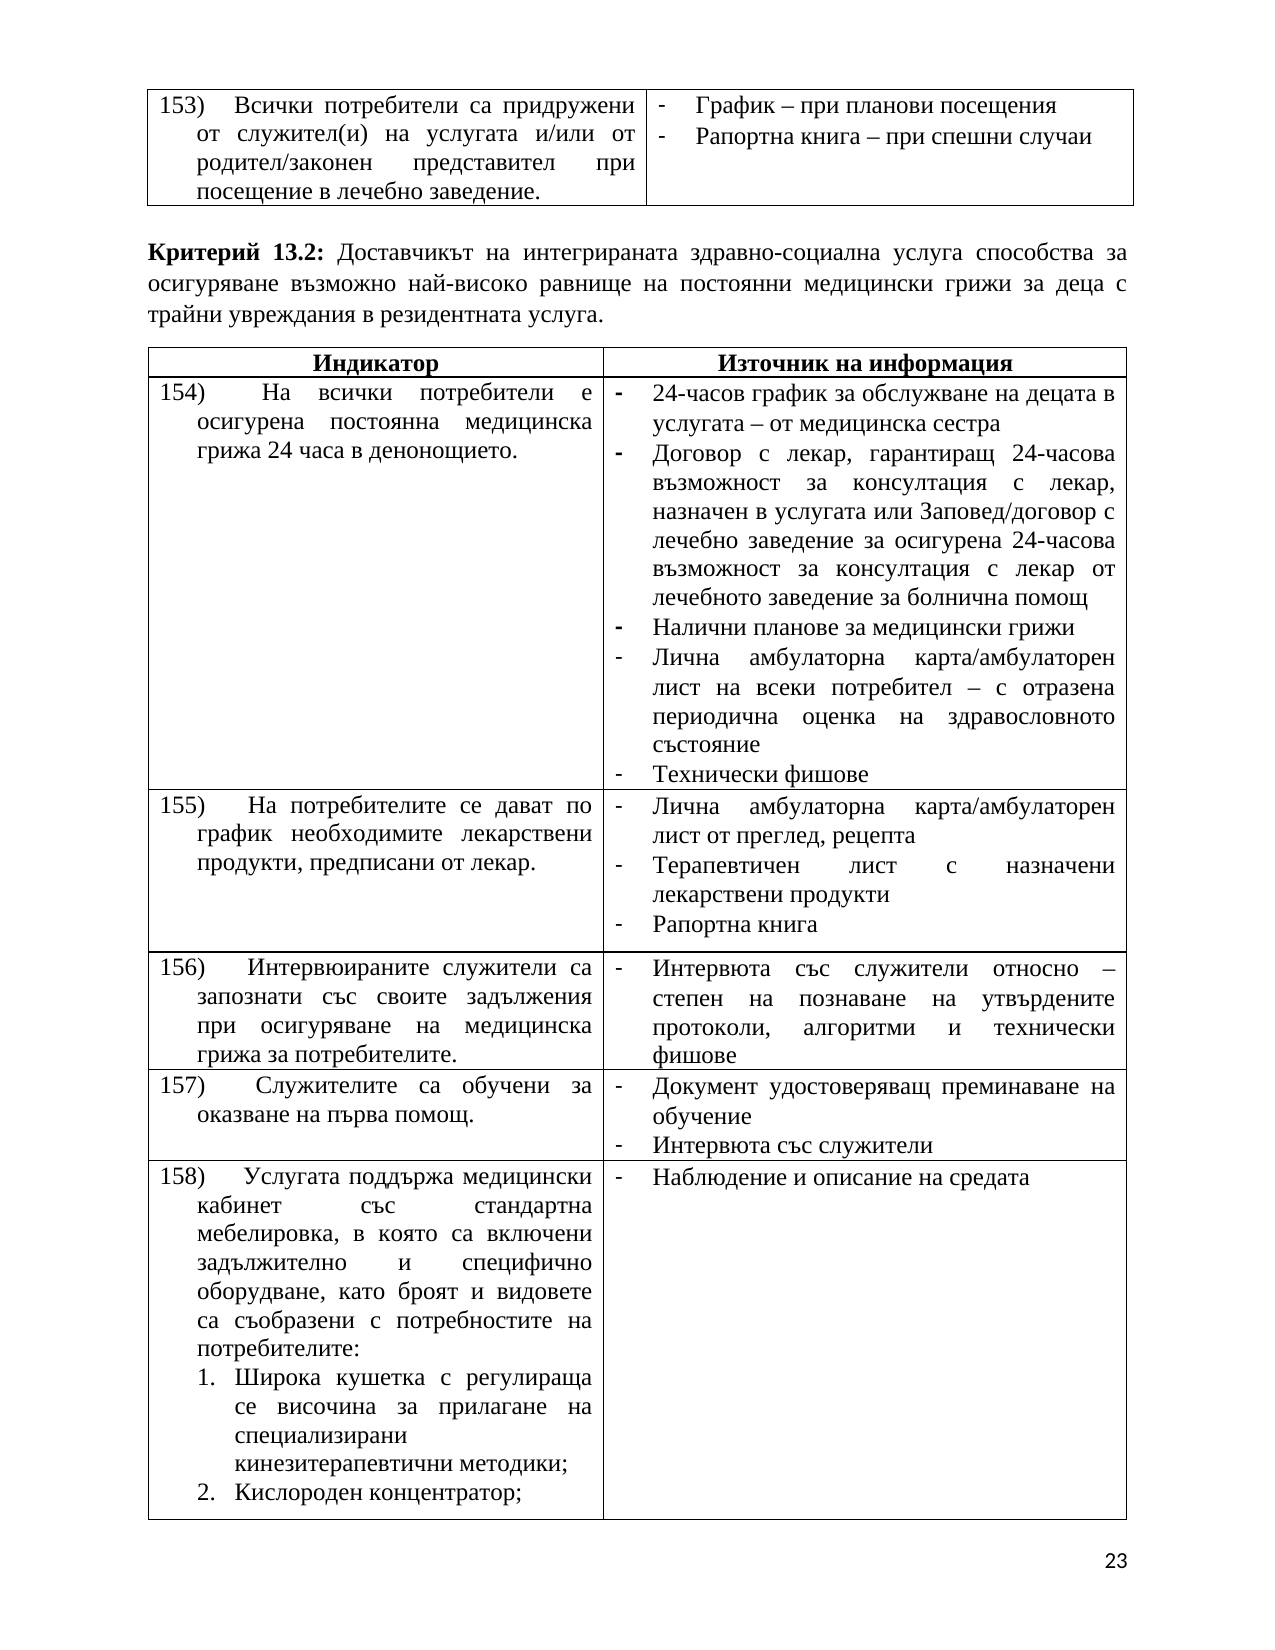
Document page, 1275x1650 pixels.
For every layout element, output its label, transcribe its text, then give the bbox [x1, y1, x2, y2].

text Критерий 13.2: Доставчикът на интегрираната здравно-социална услуга способства за осигуряване възможно най-високо равнище на постоянни медицински грижи за деца с трайни увреждания в резидентната услуга. [148, 237, 1127, 328]
table_header Индикатор [149, 348, 603, 376]
table_cell Всички потребители са придружени от служител(и) на услугата и/или от родител/законен представител при посещение в лечебно заведение. [148, 90, 646, 205]
table_cell 24-часов график за обслужване на децата в услугата – от медицинска сестра Договор с лекар, гарантиращ 24-часова възможност за консултация с лекар, назначен в услугата или Заповед/договор с лечебно заведение за осигурена 24-часова възможност за консултация с лекар от лечебното заведение за болнична помощ Налични планове за медицински грижи Лична амбулаторна карта/амбулаторен лист на всеки потребител – с отразена периодична оценка на здравословното състояние Технически фишове [604, 378, 1126, 789]
table_cell Интервюираните служители са запознати със своите задължения при осигуряване на медицинска грижа за потребителите. [149, 953, 603, 1069]
table_cell Служителите са обучени за оказване на първа помощ. [149, 1070, 603, 1160]
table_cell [604, 1161, 1126, 1518]
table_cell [149, 1161, 603, 1518]
table_cell На всички потребители е осигурена постоянна медицинска грижа 24 часа в денонощието. [149, 378, 603, 789]
table_header Източник на информация [604, 348, 1126, 376]
table_cell Лична амбулаторна карта/амбулаторен лист от преглед, рецепта Терапевтичен лист с назначени лекарствени продукти Рапортна книга [604, 790, 1126, 951]
table_cell На потребителите се дават по график необходимите лекарствени продукти, предписани от лекар. [149, 790, 603, 951]
table_cell График – при планови посещения Рапортна книга – при спешни случаи [647, 90, 1133, 205]
table_cell Документ удостоверяващ преминаване на обучение Интервюта със служители [604, 1070, 1126, 1160]
table_cell Интервюта със служители относно – степен на познаване на утвърдените протоколи, алгоритми и технически фишове [604, 953, 1126, 1069]
